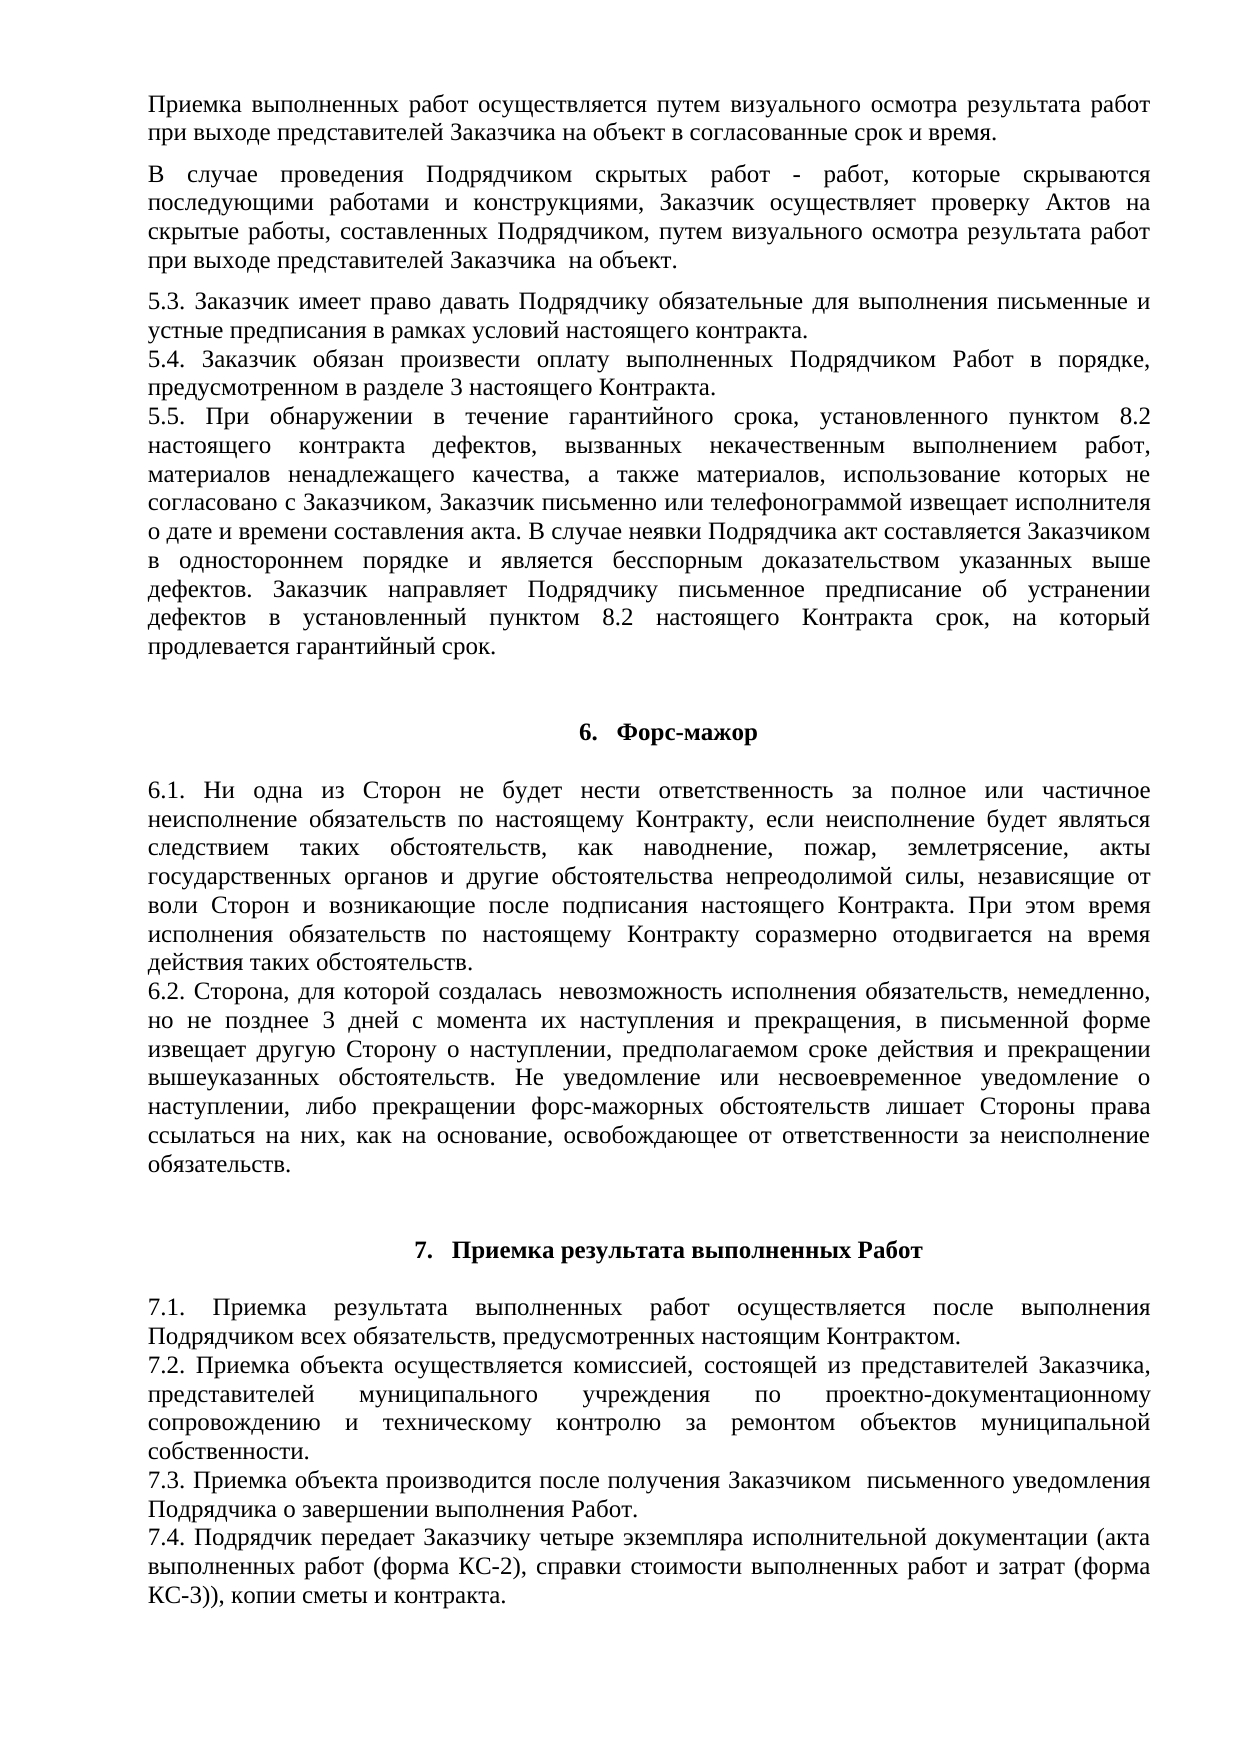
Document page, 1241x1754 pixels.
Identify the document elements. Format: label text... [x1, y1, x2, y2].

text 5.5. При обнаружении в течение гарантийного срока, установленного пунктом 8.2 настоящего контракта дефектов, вызванных некачественным выполнением работ, материалов ненадлежащего качества, а также материалов, использование которых не согласовано с Заказчиком, Заказчик письменно или телефонограммой извещает исполнителя о дате и времени составления акта. В случае неявки Подрядчика акт составляется Заказчиком в одностороннем порядке и является бесспорным доказательством указанных выше дефектов. Заказчик направляет Подрядчику письменное предписание об устранении дефектов в установленный пунктом 8.2 настоящего Контракта срок, на который продлевается гарантийный срок. [148, 401, 1152, 660]
text В случае проведения Подрядчиком скрытых работ - работ, которые скрываются последующими работами и конструкциями, Заказчик осуществляет проверку Актов на скрытые работы, составленных Подрядчиком, путем визуального осмотра результата работ при выходе представителей Заказчика на объект. [148, 159, 1152, 274]
text 6.1. Ни одна из Сторон не будет нести ответственность за полное или частичное неисполнение обязательств по настоящему Контракту, если неисполнение будет являться следствием таких обстоятельств, как наводнение, пожар, землетрясение, акты государственных органов и другие обстоятельства непреодолимой силы, независящие от воли Сторон и возникающие после подписания настоящего Контракта. При этом время исполнения обязательств по настоящему Контракту соразмерно отодвигается на время действия таких обстоятельств. [148, 775, 1152, 976]
text 7.4. Подрядчик передает Заказчику четыре экземпляра исполнительной документации (акта выполненных работ (форма КС-2), справки стоимости выполненных работ и затрат (форма КС-3)), копии сметы и контракта. [148, 1522, 1152, 1609]
text 5.4. Заказчик обязан произвести оплату выполненных Подрядчиком Работ в порядке, предусмотренном в разделе 3 настоящего Контракта. [148, 344, 1152, 401]
text 7.1. Приемка результата выполненных работ осуществляется после выполнения Подрядчиком всех обязательств, предусмотренных настоящим Контрактом. [148, 1292, 1152, 1350]
text 6.2. Сторона, для которой создалась невозможность исполнения обязательств, немедленно, но не позднее 3 дней с момента их наступления и прекращения, в письменной форме извещает другую Сторону о наступлении, предполагаемом сроке действия и прекращении вышеуказанных обстоятельств. Не уведомление или несвоевременное уведомление о наступлении, либо прекращении форс-мажорных обстоятельств лишает Стороны права ссылаться на них, как на основание, освобождающее от ответственности за неисполнение обязательств. [148, 976, 1152, 1177]
list Форс-мажор [185, 717, 1152, 746]
text 7.2. Приемка объекта осуществляется комиссией, состоящей из представителей Заказчика, представителей муниципального учреждения по проектно-документационному сопровождению и техническому контролю за ремонтом объектов муниципальной собственности. [148, 1350, 1152, 1465]
text Приемка выполненных работ осуществляется путем визуального осмотра результата работ при выходе представителей Заказчика на объект в согласованные срок и время. [148, 89, 1152, 146]
text 5.3. Заказчик имеет право давать Подрядчику обязательные для выполнения письменные и устные предписания в рамках условий настоящего контракта. [148, 286, 1152, 344]
list Приемка результата выполненных Работ [185, 1235, 1152, 1264]
text 7.3. Приемка объекта производится после получения Заказчиком письменного уведомления Подрядчика о завершении выполнения Работ. [148, 1465, 1152, 1522]
